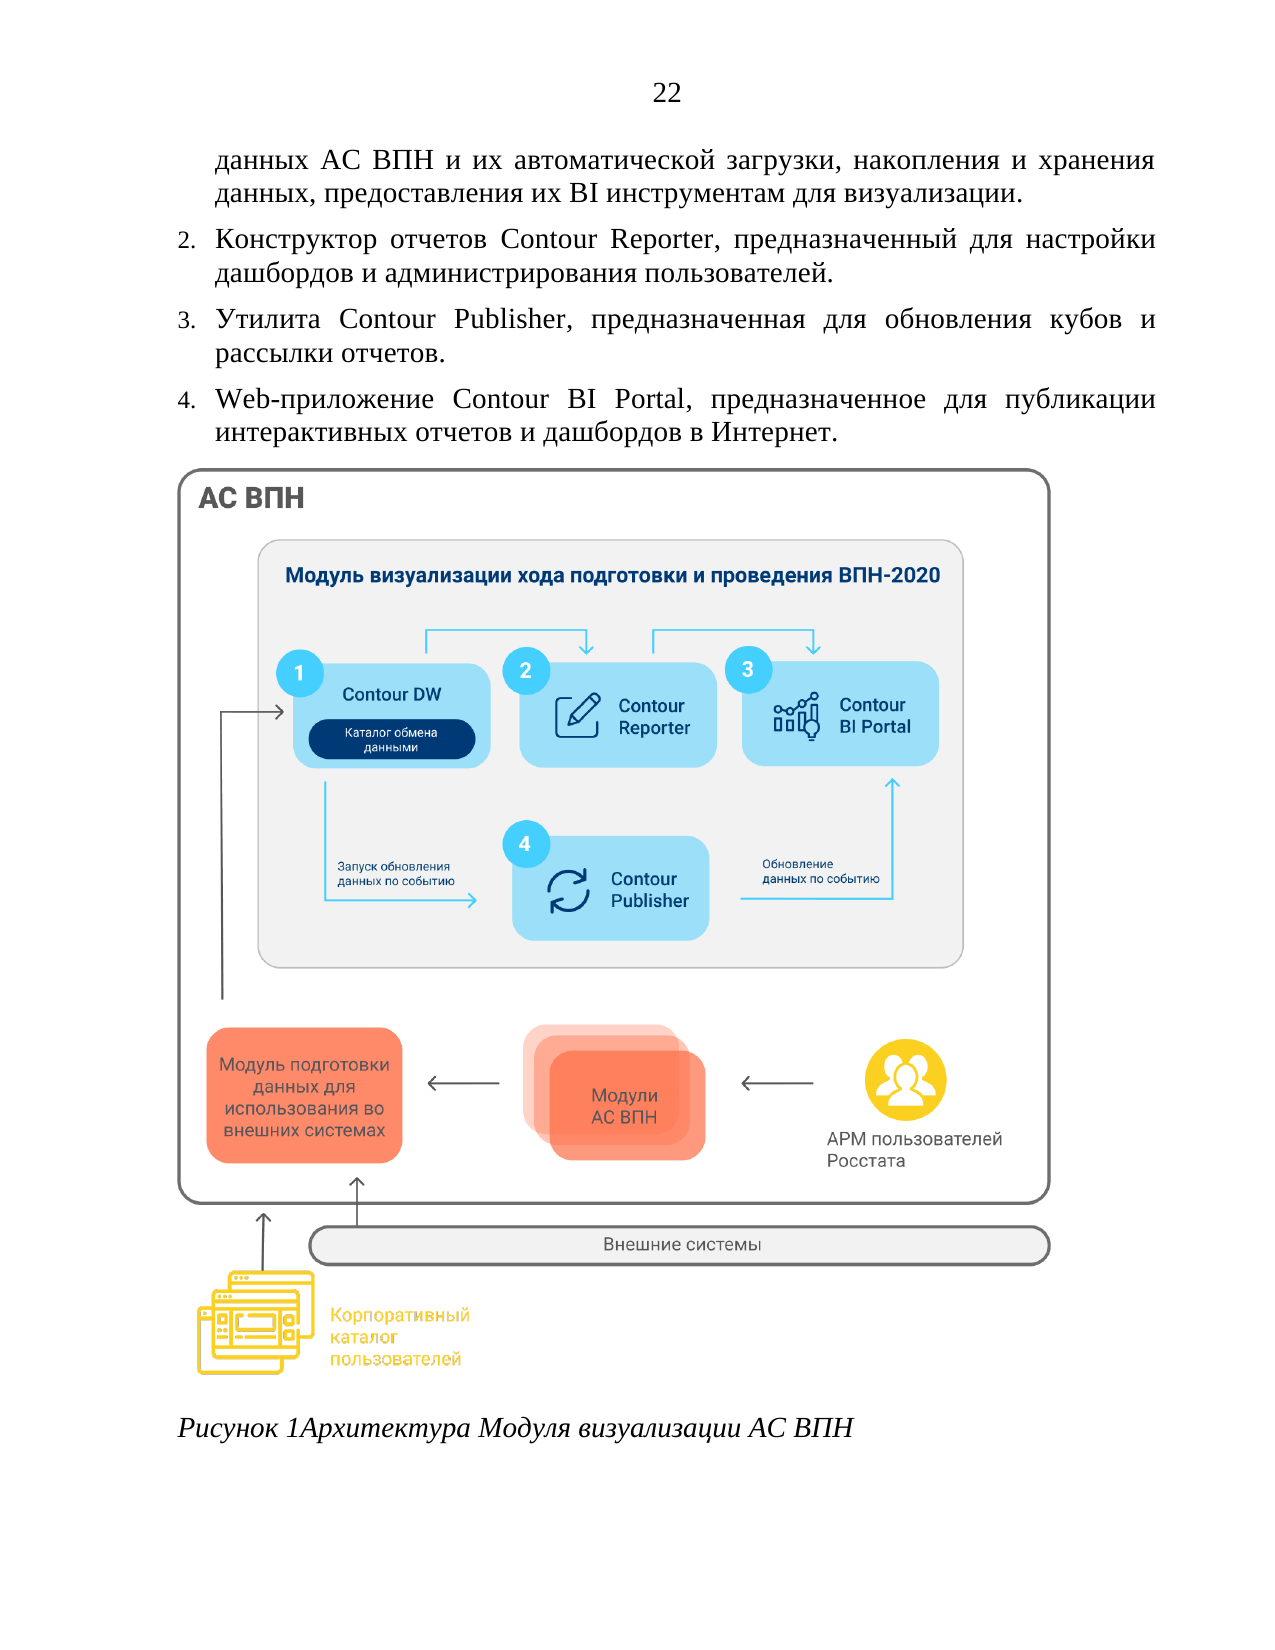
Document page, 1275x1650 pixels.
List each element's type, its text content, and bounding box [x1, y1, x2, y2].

list Утилита Contour Publisher, предназначенная для обновления кубов и рассылки отчетов. [177, 301, 1157, 368]
list Конструктор отчетов Contour Reporter, предназначенный для настройки дашбордов и администрирования пользователей. [177, 222, 1157, 289]
text Рисунок 1Архитектура Модуля визуализации АС ВПН [177, 1410, 1157, 1443]
list Web-приложение Contour BI Portal, предназначенное для публикации интерактивных отчетов и дашбордов в Интернет. [177, 381, 1157, 448]
picture [177, 468, 1051, 1390]
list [177, 142, 1157, 209]
